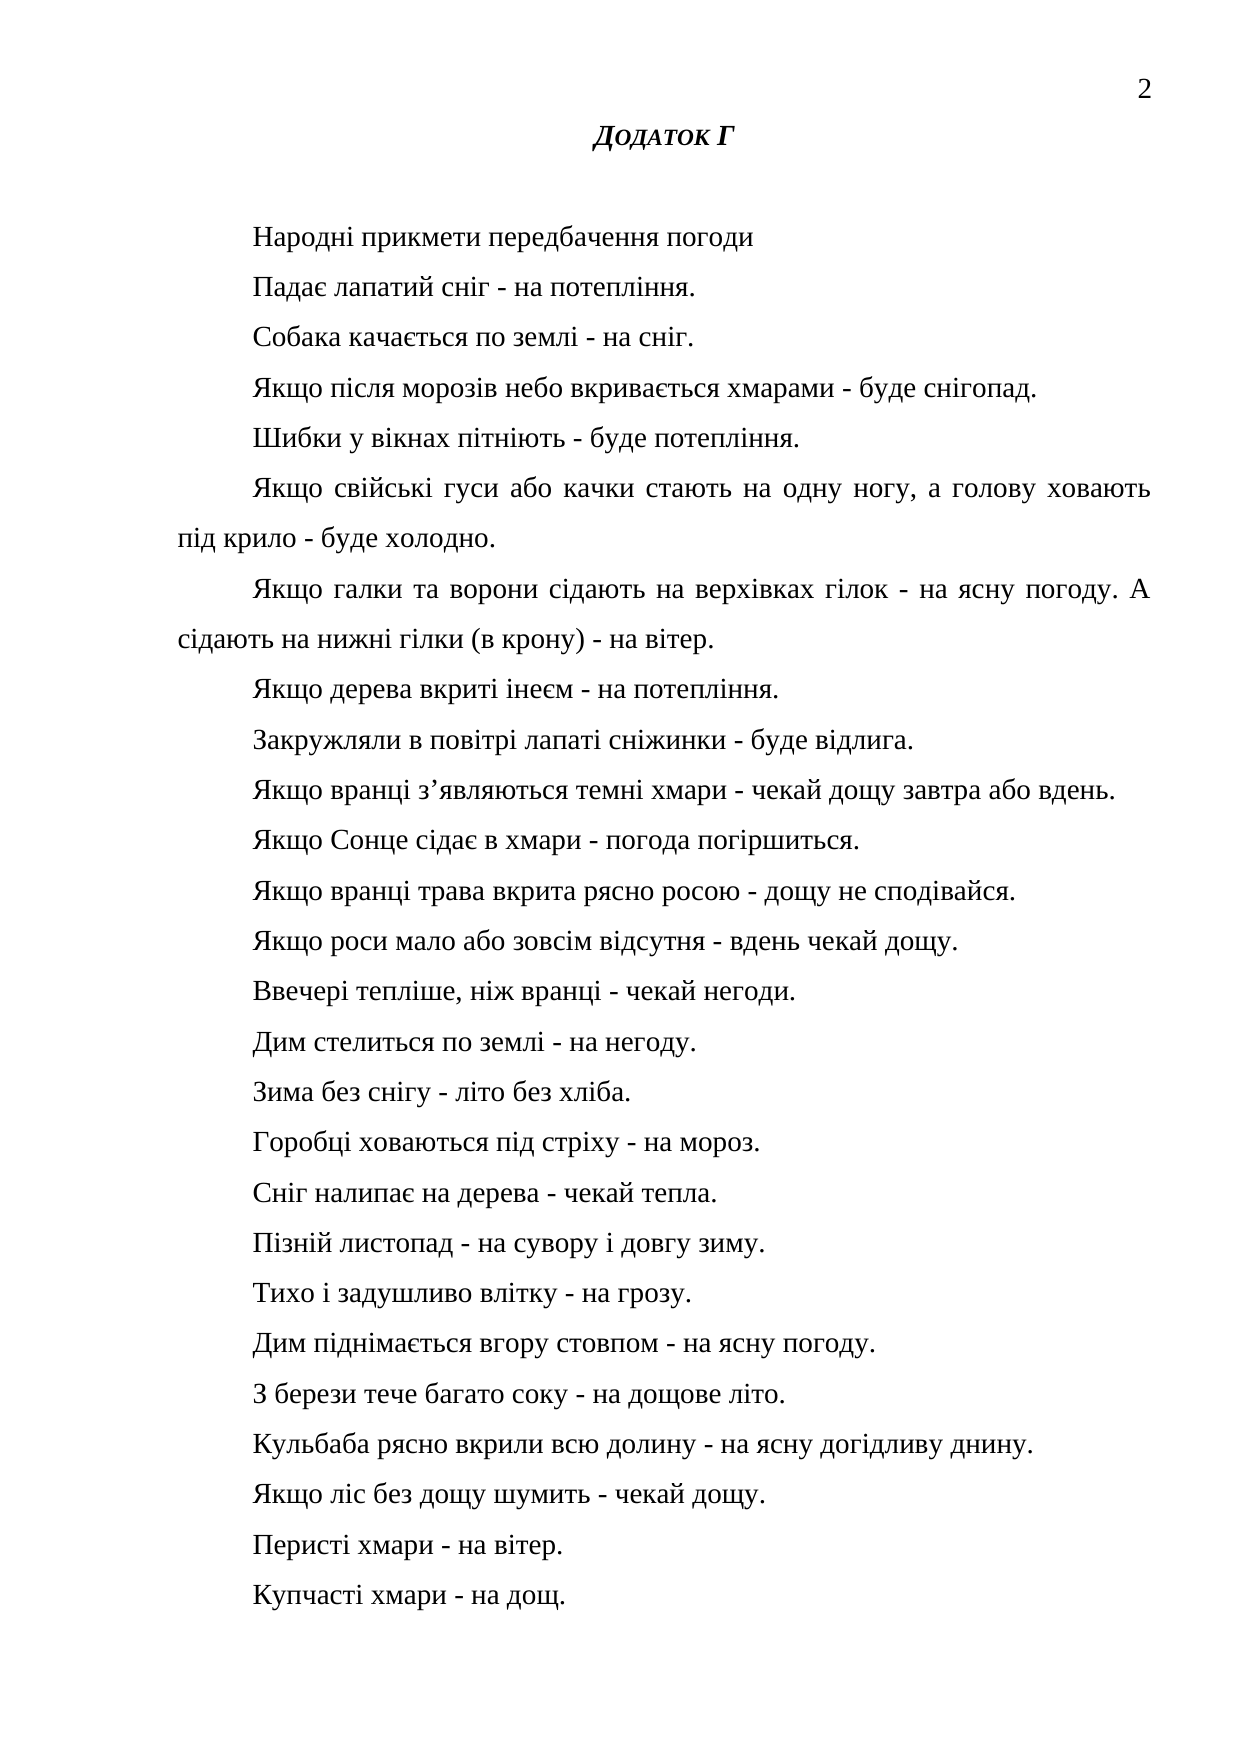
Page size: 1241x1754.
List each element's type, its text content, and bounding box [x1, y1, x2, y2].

text Якщо ліс без дощу шумить - чекай дощу. [177, 1477, 1152, 1510]
text Закружляли в повітрі лапаті сніжинки - буде відлига. [177, 722, 1152, 755]
text Додаток Г [177, 118, 1152, 152]
text Якщо дерева вкриті інеєм - на потепління. [177, 672, 1152, 705]
text Шибки у вікнах пітніють - буде потепління. [177, 420, 1152, 453]
text Сніг налипає на дерева - чекай тепла. [177, 1175, 1152, 1208]
text Купчасті хмари - на дощ. [177, 1577, 1152, 1611]
text Якщо вранці з’являються темні хмари - чекай дощу завтра або вдень. [177, 772, 1152, 806]
text Якщо свійські гуси або качки стають на одну ногу, а голову ховають під крило - буде холодно. [177, 470, 1152, 554]
text Якщо Сонце сідає в хмари - погода погіршиться. [177, 822, 1152, 856]
text Падає лапатий сніг - на потепління. [177, 269, 1152, 303]
text Перисті хмари - на вітер. [177, 1527, 1152, 1560]
text Пізній листопад - на сувору і довгу зиму. [177, 1225, 1152, 1258]
text З берези тече багато соку - на дощове літо. [177, 1376, 1152, 1409]
text Тихо і задушливо влітку - на грозу. [177, 1275, 1152, 1309]
text Дим піднімається вгору стовпом - на ясну погоду. [177, 1326, 1152, 1359]
text Собака качається по землі - на сніг. [177, 319, 1152, 353]
text Якщо галки та ворони сідають на верхівках гілок - на ясну погоду. А сідають на нижні гілки (в крону) - на вітер. [177, 571, 1152, 655]
text Горобці ховаються під стріху - на мороз. [177, 1124, 1152, 1158]
text Ввечері тепліше, ніж вранці - чекай негоди. [177, 973, 1152, 1007]
text Якщо вранці трава вкрита рясно росою - дощу не сподівайся. [177, 873, 1152, 906]
text Кульбаба рясно вкрили всю долину - на ясну догідливу днину. [177, 1426, 1152, 1460]
text Якщо після морозів небо вкривається хмарами - буде снігопад. [177, 370, 1152, 403]
text Зима без снігу - літо без хліба. [177, 1074, 1152, 1108]
text Народні прикмети передбачення погоди [177, 219, 1152, 252]
text Дим стелиться по землі - на негоду. [177, 1024, 1152, 1057]
text Якщо роси мало або зовсім відсутня - вдень чекай дощу. [177, 923, 1152, 957]
